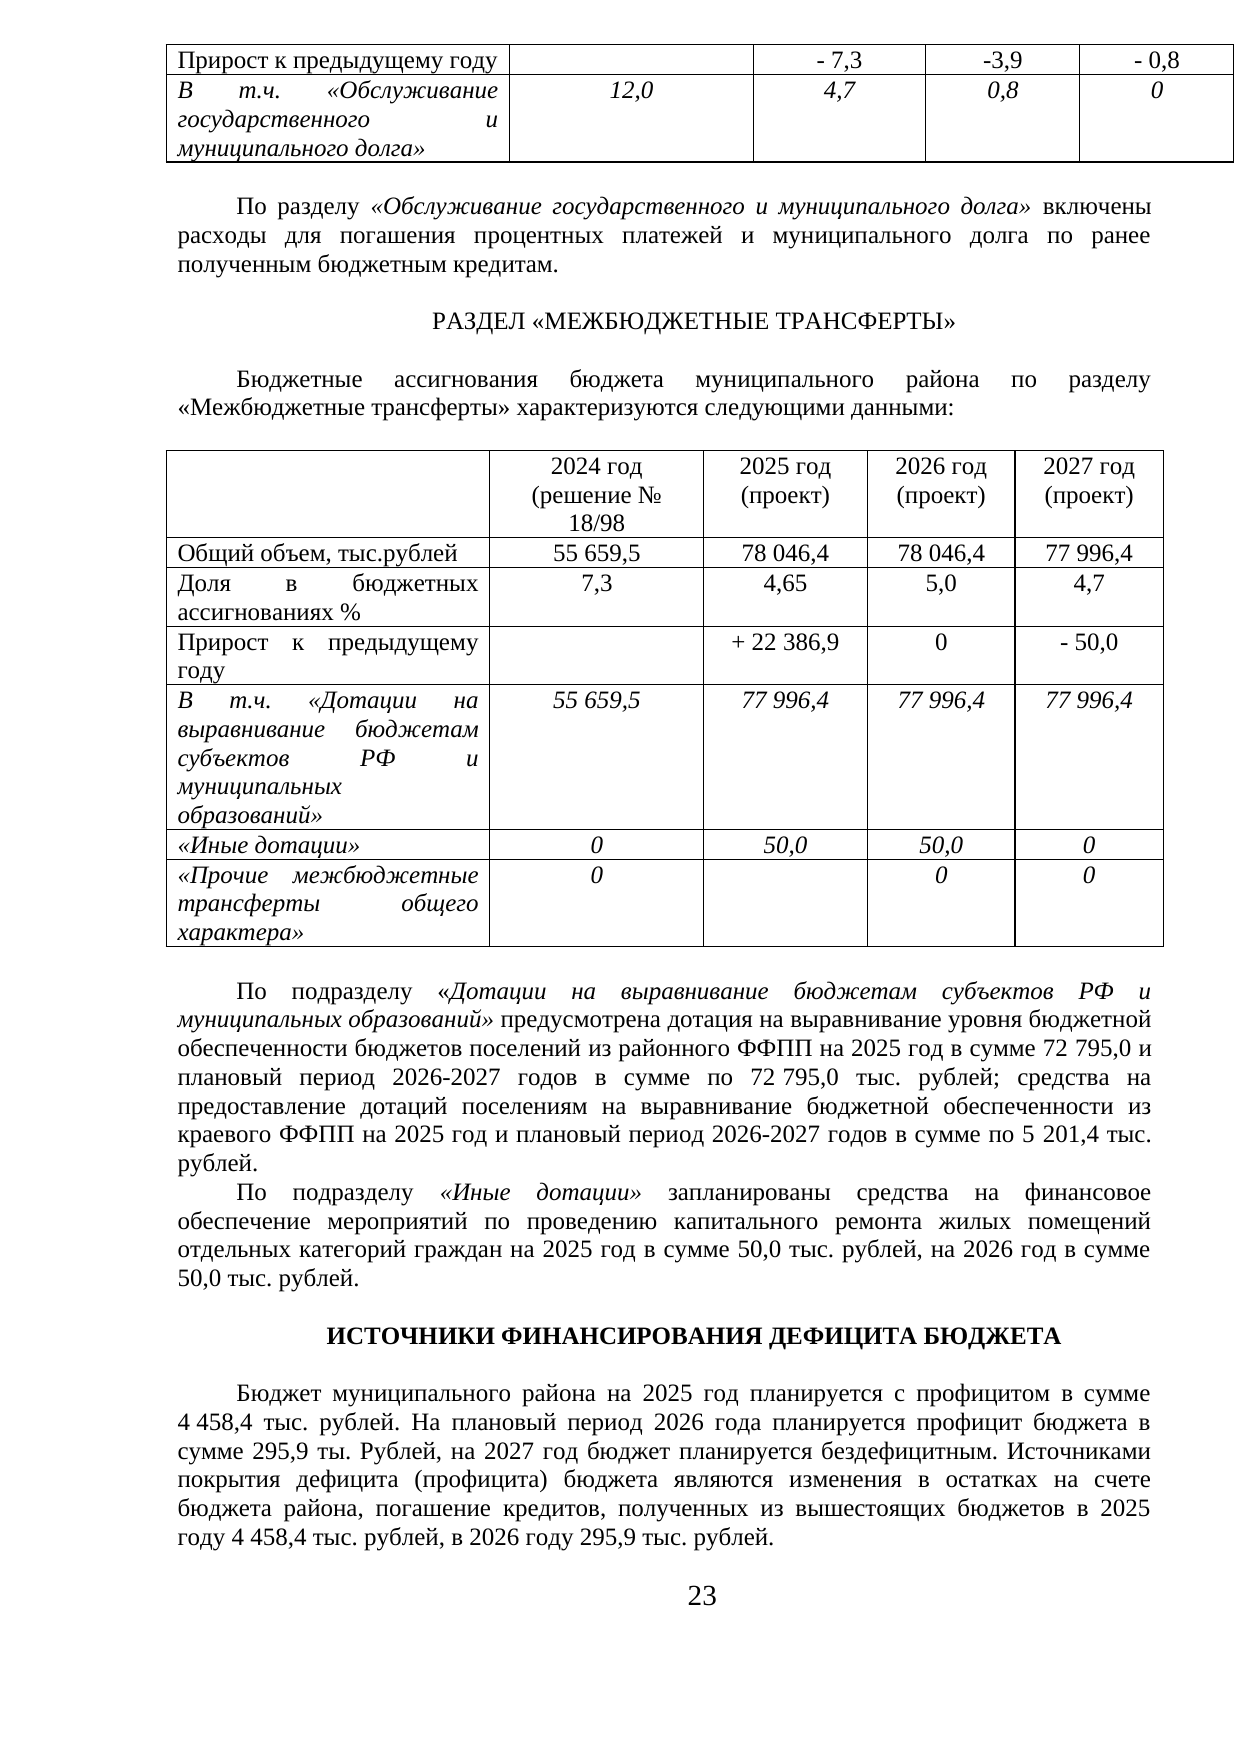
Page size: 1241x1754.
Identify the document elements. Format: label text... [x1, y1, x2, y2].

table_cell В т.ч. «Дотации на выравнивание бюджетам субъектов РФ и муниципальных образований» [167, 685, 489, 829]
table_cell [490, 627, 703, 684]
table_cell - 0,8 [1080, 45, 1233, 74]
table_header [167, 451, 489, 537]
table_cell + 22 386,9 [704, 627, 867, 684]
table_cell 0 [868, 860, 1014, 946]
table_cell 0 [1080, 75, 1233, 161]
table_cell 5,0 [868, 568, 1014, 626]
table_cell -3,9 [926, 45, 1079, 74]
table_cell 55 659,5 [490, 538, 703, 567]
table_cell Общий объем, тыс.рублей [167, 538, 489, 567]
table_cell 50,0 [868, 830, 1014, 859]
table_cell Прирост к предыдущему году [167, 45, 509, 74]
text Бюджет муниципального района на 2025 год планируется с профицитом в сумме 4 458,4 тыс. рублей. На плановый период 2026 года планируется профицит бюджета в сумме 295,9 ты. Рублей, на 2027 год бюджет планируется бездефицитным. Источниками покрытия дефицита (профицита) бюджета являются изменения в остатках на счете бюджета района, погашение кредитов, полученных из вышестоящих бюджетов в 2025 году 4 458,4 тыс. рублей, в 2026 году 295,9 тыс. рублей. [177, 1378, 1152, 1551]
table_cell 4,65 [704, 568, 867, 626]
table_cell 0 [490, 830, 703, 859]
table_cell 50,0 [704, 830, 867, 859]
table_cell [510, 45, 753, 74]
table_cell 7,3 [490, 568, 703, 626]
table_cell [704, 860, 867, 946]
table_cell 4,7 [754, 75, 925, 161]
text РАЗДЕЛ «МЕЖБЮДЖЕТНЫЕ ТРАНСФЕРТЫ» [177, 306, 1152, 335]
table_cell Прирост к предыдущему году [167, 627, 489, 684]
table_cell 77 996,4 [1016, 538, 1163, 567]
text По подразделу «Иные дотации» запланированы средства на финансовое обеспечение мероприятий по проведению капитального ремонта жилых помещений отдельных категорий граждан на 2025 год в сумме 50,0 тыс. рублей, на 2026 год в сумме 50,0 тыс. рублей. [177, 1177, 1152, 1292]
table_cell «Иные дотации» [167, 830, 489, 859]
table_cell 0,8 [926, 75, 1079, 161]
table_cell 77 996,4 [868, 685, 1014, 829]
table_header 2027 год (проект) [1016, 451, 1163, 537]
table_cell 78 046,4 [704, 538, 867, 567]
table_cell «Прочие межбюджетные трансферты общего характера» [167, 860, 489, 946]
table_cell 78 046,4 [868, 538, 1014, 567]
table_cell Доля в бюджетных ассигнованиях % [167, 568, 489, 626]
table_cell 77 996,4 [704, 685, 867, 829]
table_header 2024 год (решение № 18/98 [490, 451, 703, 537]
table_cell 55 659,5 [490, 685, 703, 829]
table_header 2025 год (проект) [704, 451, 867, 537]
table_cell 0 [1016, 860, 1163, 946]
table_cell В т.ч. «Обслуживание государственного и муниципального долга» [167, 75, 509, 161]
table_cell - 50,0 [1016, 627, 1163, 684]
table_cell 0 [490, 860, 703, 946]
table_cell 0 [1016, 830, 1163, 859]
text По разделу «Обслуживание государственного и муниципального долга» включены расходы для погашения процентных платежей и муниципального долга по ранее полученным бюджетным кредитам. [177, 191, 1152, 277]
table_cell - 7,3 [754, 45, 925, 74]
text Источники финансирования дефицита бюджета [177, 1321, 1152, 1349]
table_cell 4,7 [1016, 568, 1163, 626]
text Бюджетные ассигнования бюджета муниципального района по разделу «Межбюджетные трансферты» характеризуются следующими данными: [177, 364, 1152, 421]
table_cell 12,0 [510, 75, 753, 161]
table_cell 77 996,4 [1016, 685, 1163, 829]
table_header 2026 год (проект) [868, 451, 1014, 537]
table_cell 0 [868, 627, 1014, 684]
text По подразделу «Дотации на выравнивание бюджетам субъектов РФ и муниципальных образований» предусмотрена дотация на выравнивание уровня бюджетной обеспеченности бюджетов поселений из районного ФФПП на 2025 год в сумме 72 795,0 и плановый период 2026-2027 годов в сумме по 72 795,0 тыс. рублей; средства на предоставление дотаций поселениям на выравнивание бюджетной обеспеченности из краевого ФФПП на 2025 год и плановый период 2026-2027 годов в сумме по 5 201,4 тыс. рублей. [177, 976, 1152, 1177]
